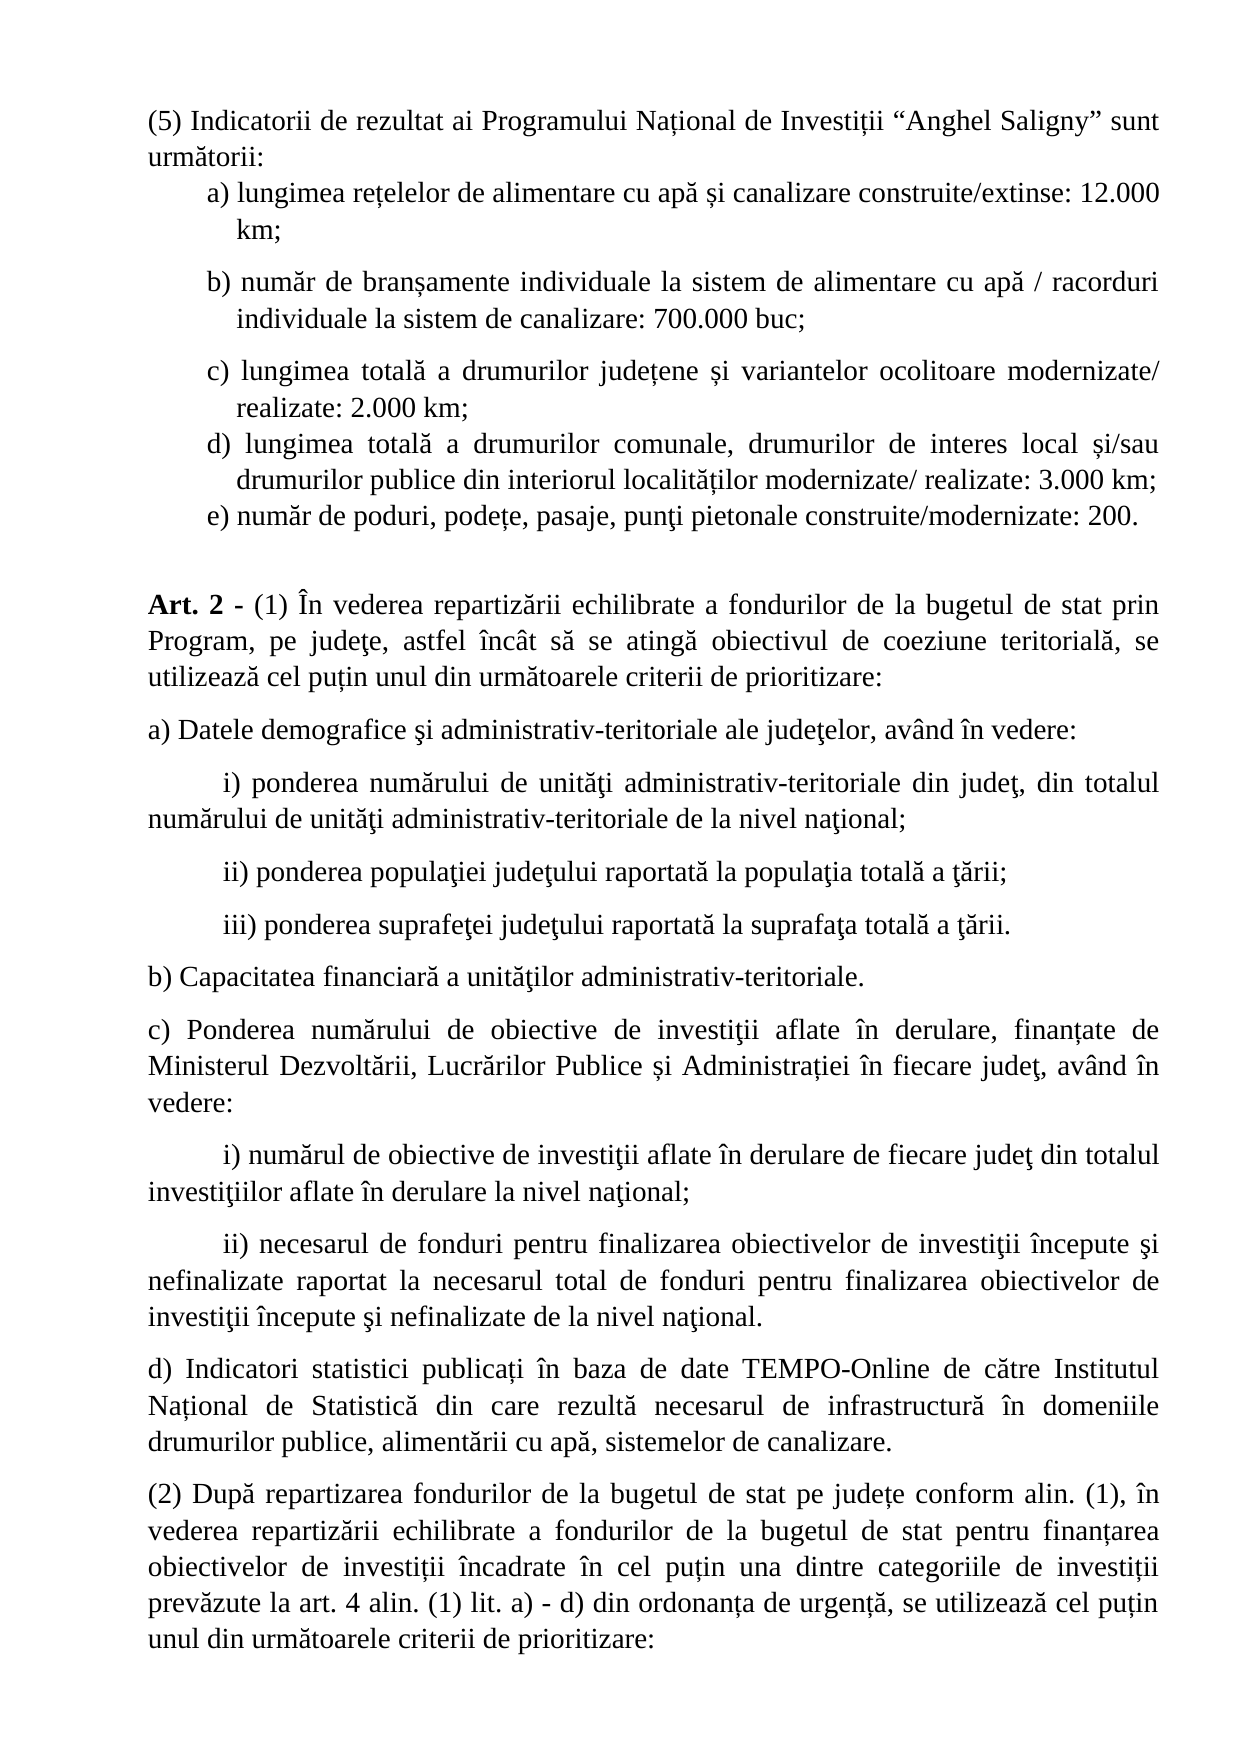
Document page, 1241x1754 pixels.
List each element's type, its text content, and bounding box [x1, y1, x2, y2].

text d) Indicatori statistici publicați în baza de date TEMPO-Online de către Institutul Național de Statistică din care rezultă necesarul de infrastructură în domeniile drumurilor publice, alimentării cu apă, sistemelor de canalizare. [148, 1352, 1161, 1457]
text ii) necesarul de fonduri pentru finalizarea obiectivelor de investiţii începute şi nefinalizate raportat la necesarul total de fonduri pentru finalizarea obiectivelor de investiţii începute şi nefinalizate de la nivel naţional. [148, 1226, 1161, 1332]
text b) număr de branșamente individuale la sistem de alimentare cu apă / racorduri individuale la sistem de canalizare: 700.000 buc; [207, 264, 1161, 334]
text d) lungimea totală a drumurilor comunale, drumurilor de interes local și/sau drumurilor publice din interiorul localităților modernizate/ realizate: 3.000 km; [207, 426, 1161, 496]
text c) Ponderea numărului de obiective de investiţii aflate în derulare, finanțate de Ministerul Dezvoltării, Lucrărilor Publice și Administrației în fiecare judeţ, având în vedere: [148, 1012, 1161, 1118]
text iii) ponderea suprafeţei judeţului raportată la suprafaţa totală a ţării. [148, 907, 1161, 940]
text ii) ponderea populaţiei judeţului raportată la populaţia totală a ţării; [148, 854, 1161, 887]
text (5) Indicatorii de rezultat ai Programului Național de Investiții “Anghel Saligny” sunt următorii: [148, 103, 1161, 173]
text c) lungimea totală a drumurilor județene și variantelor ocolitoare modernizate/ realizate: 2.000 km; [207, 353, 1161, 423]
text Art. 2 - (1) În vederea repartizării echilibrate a fondurilor de la bugetul de stat prin Program, pe judeţe, astfel încât să se atingă obiectivul de coeziune teritorială, se utilizează cel puțin unul din următoarele criterii de prioritizare: [148, 587, 1161, 693]
text i) numărul de obiective de investiţii aflate în derulare de fiecare judeţ din totalul investiţiilor aflate în derulare la nivel naţional; [148, 1137, 1161, 1207]
text (2) După repartizarea fondurilor de la bugetul de stat pe județe conform alin. (1), în vederea repartizării echilibrate a fondurilor de la bugetul de stat pentru finanțarea obiectivelor de investiții încadrate în cel puțin una dintre categoriile de investiții prevăzute la art. 4 alin. (1) lit. a) - d) din ordonanța de urgență, se utilizează cel puțin unul din următoarele criterii de prioritizare: [148, 1477, 1161, 1655]
text a) Datele demografice şi administrativ-teritoriale ale judeţelor, având în vedere: [148, 712, 1161, 746]
text e) număr de poduri, podețe, pasaje, punţi pietonale construite/modernizate: 200. [207, 498, 1161, 532]
text b) Capacitatea financiară a unităţilor administrativ-teritoriale. [148, 959, 1161, 993]
text a) lungimea rețelelor de alimentare cu apă și canalizare construite/extinse: 12.000 km; [207, 176, 1161, 245]
text i) ponderea numărului de unităţi administrativ-teritoriale din judeţ, din totalul numărului de unităţi administrativ-teritoriale de la nivel naţional; [148, 765, 1161, 835]
